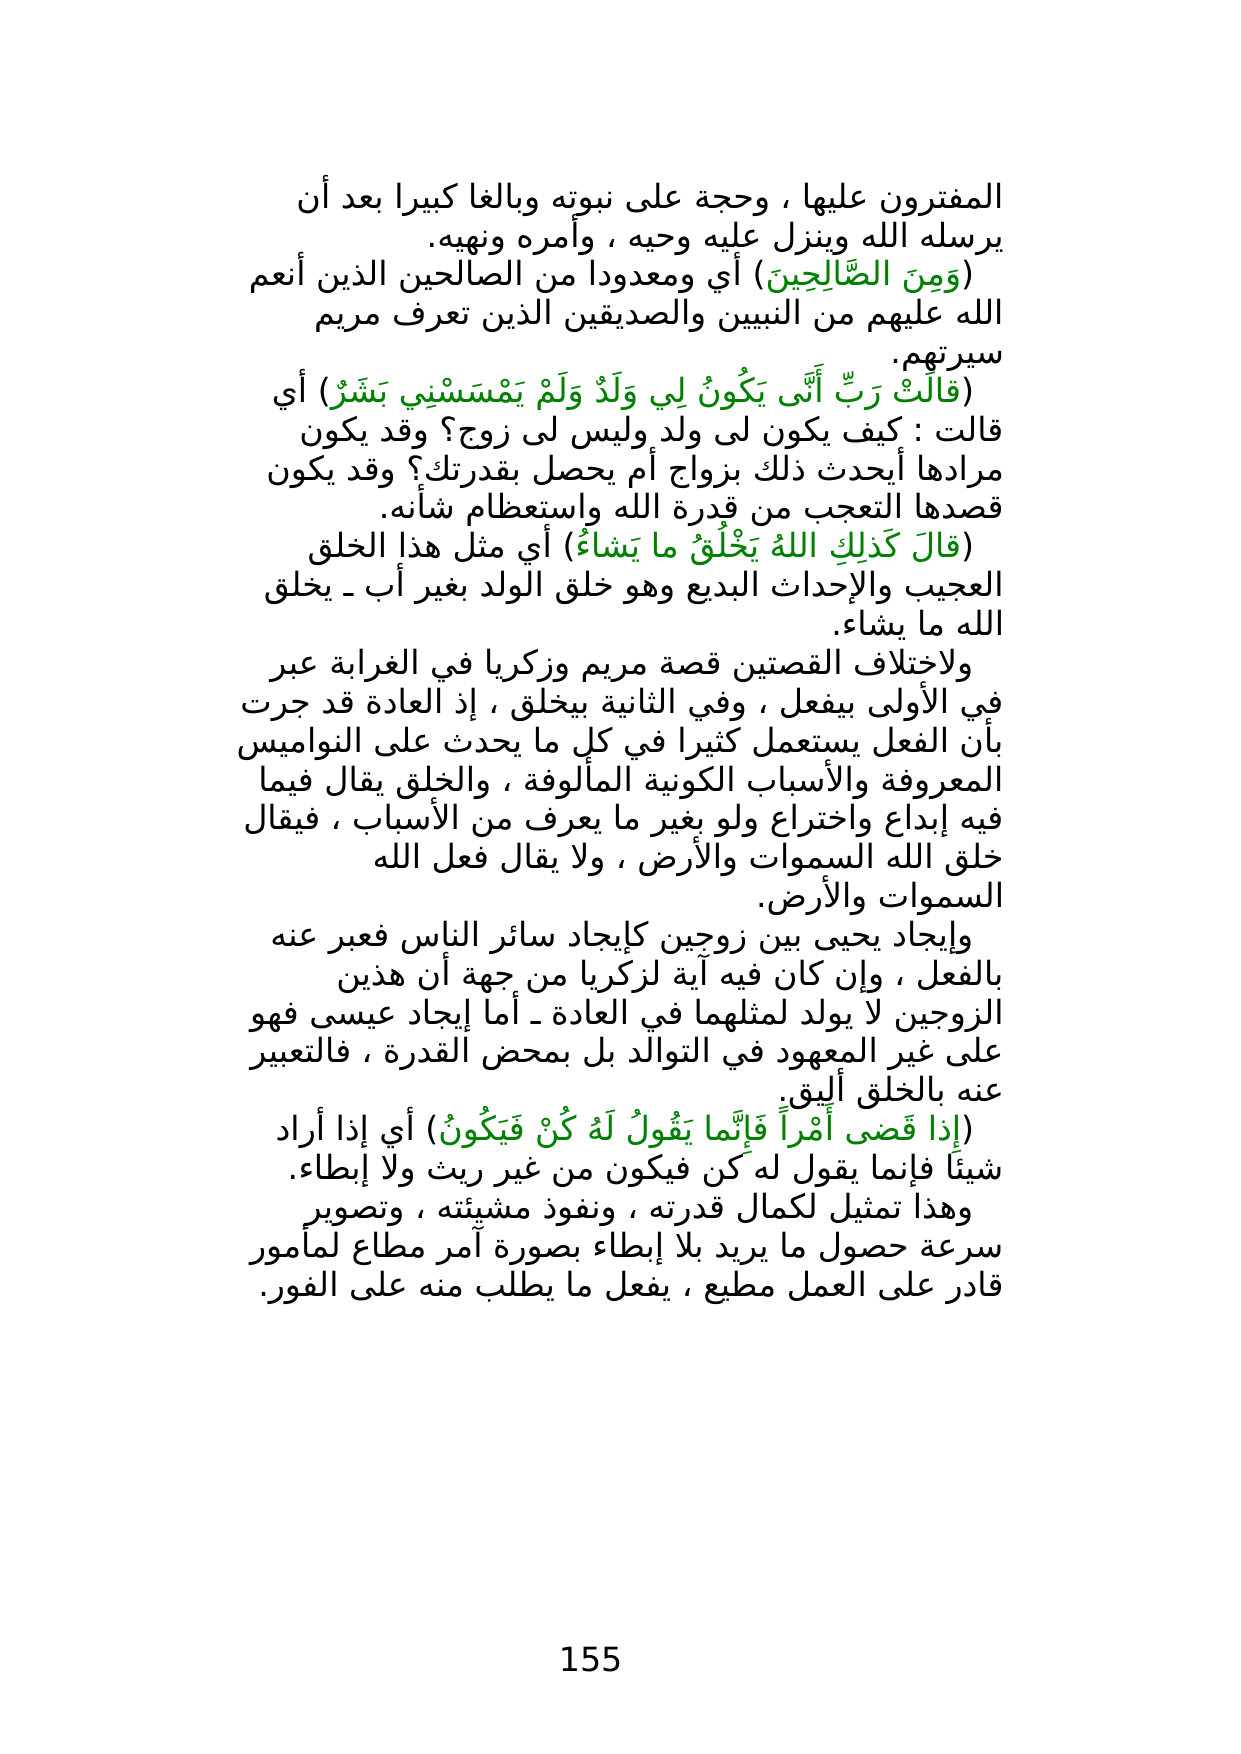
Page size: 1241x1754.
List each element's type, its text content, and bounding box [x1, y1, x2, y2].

text (إِذا قَضى أَمْراً فَإِنَّما يَقُولُ لَهُ كُنْ فَيَكُونُ) أي إذا أراد شيئا فإنما يقول له كن فيكون من غير ريث ولا إبطاء. [236, 1110, 1004, 1187]
text (قالَ كَذلِكِ اللهُ يَخْلُقُ ما يَشاءُ) أي مثل هذا الخلق العجيب والإحداث البديع وهو خلق الولد بغير أب ـ يخلق الله ما يشاء. [236, 527, 1004, 643]
text (وَمِنَ الصَّالِحِينَ) أي ومعدودا من الصالحين الذين أنعم الله عليهم من النبيين والصديقين الذين تعرف مريم سيرتهم. [236, 255, 1004, 371]
text (قالَتْ رَبِّ أَنَّى يَكُونُ لِي وَلَدٌ وَلَمْ يَمْسَسْنِي بَشَرٌ) أي قالت : كيف يكون لى ولد وليس لى زوج؟ وقد يكون مرادها أيحدث ذلك بزواج أم يحصل بقدرتك؟ وقد يكون قصدها التعجب من قدرة الله واستعظام شأنه. [236, 371, 1004, 527]
text المفترون عليها ، وحجة على نبوته وبالغا كبيرا بعد أن يرسله الله وينزل عليه وحيه ، وأمره ونهيه. [236, 177, 1004, 255]
text ولاختلاف القصتين قصة مريم وزكريا في الغرابة عبر في الأولى بيفعل ، وفي الثانية بيخلق ، إذ العادة قد جرت بأن الفعل يستعمل كثيرا في كل ما يحدث على النواميس المعروفة والأسباب الكونية المألوفة ، والخلق يقال فيما فيه إبداع واختراع ولو بغير ما يعرف من الأسباب ، فيقال خلق الله السموات والأرض ، ولا يقال فعل الله السموات والأرض. [236, 643, 1004, 915]
text وإيجاد يحيى بين زوجين كإيجاد سائر الناس فعبر عنه بالفعل ، وإن كان فيه آية لزكريا من جهة أن هذين الزوجين لا يولد لمثلهما في العادة ـ أما إيجاد عيسى فهو على غير المعهود في التوالد بل بمحض القدرة ، فالتعبير عنه بالخلق أليق. [236, 915, 1004, 1110]
text وهذا تمثيل لكمال قدرته ، ونفوذ مشيئته ، وتصوير سرعة حصول ما يريد بلا إبطاء بصورة آمر مطاع لمأمور قادر على العمل مطيع ، يفعل ما يطلب منه على الفور. [236, 1187, 1004, 1304]
